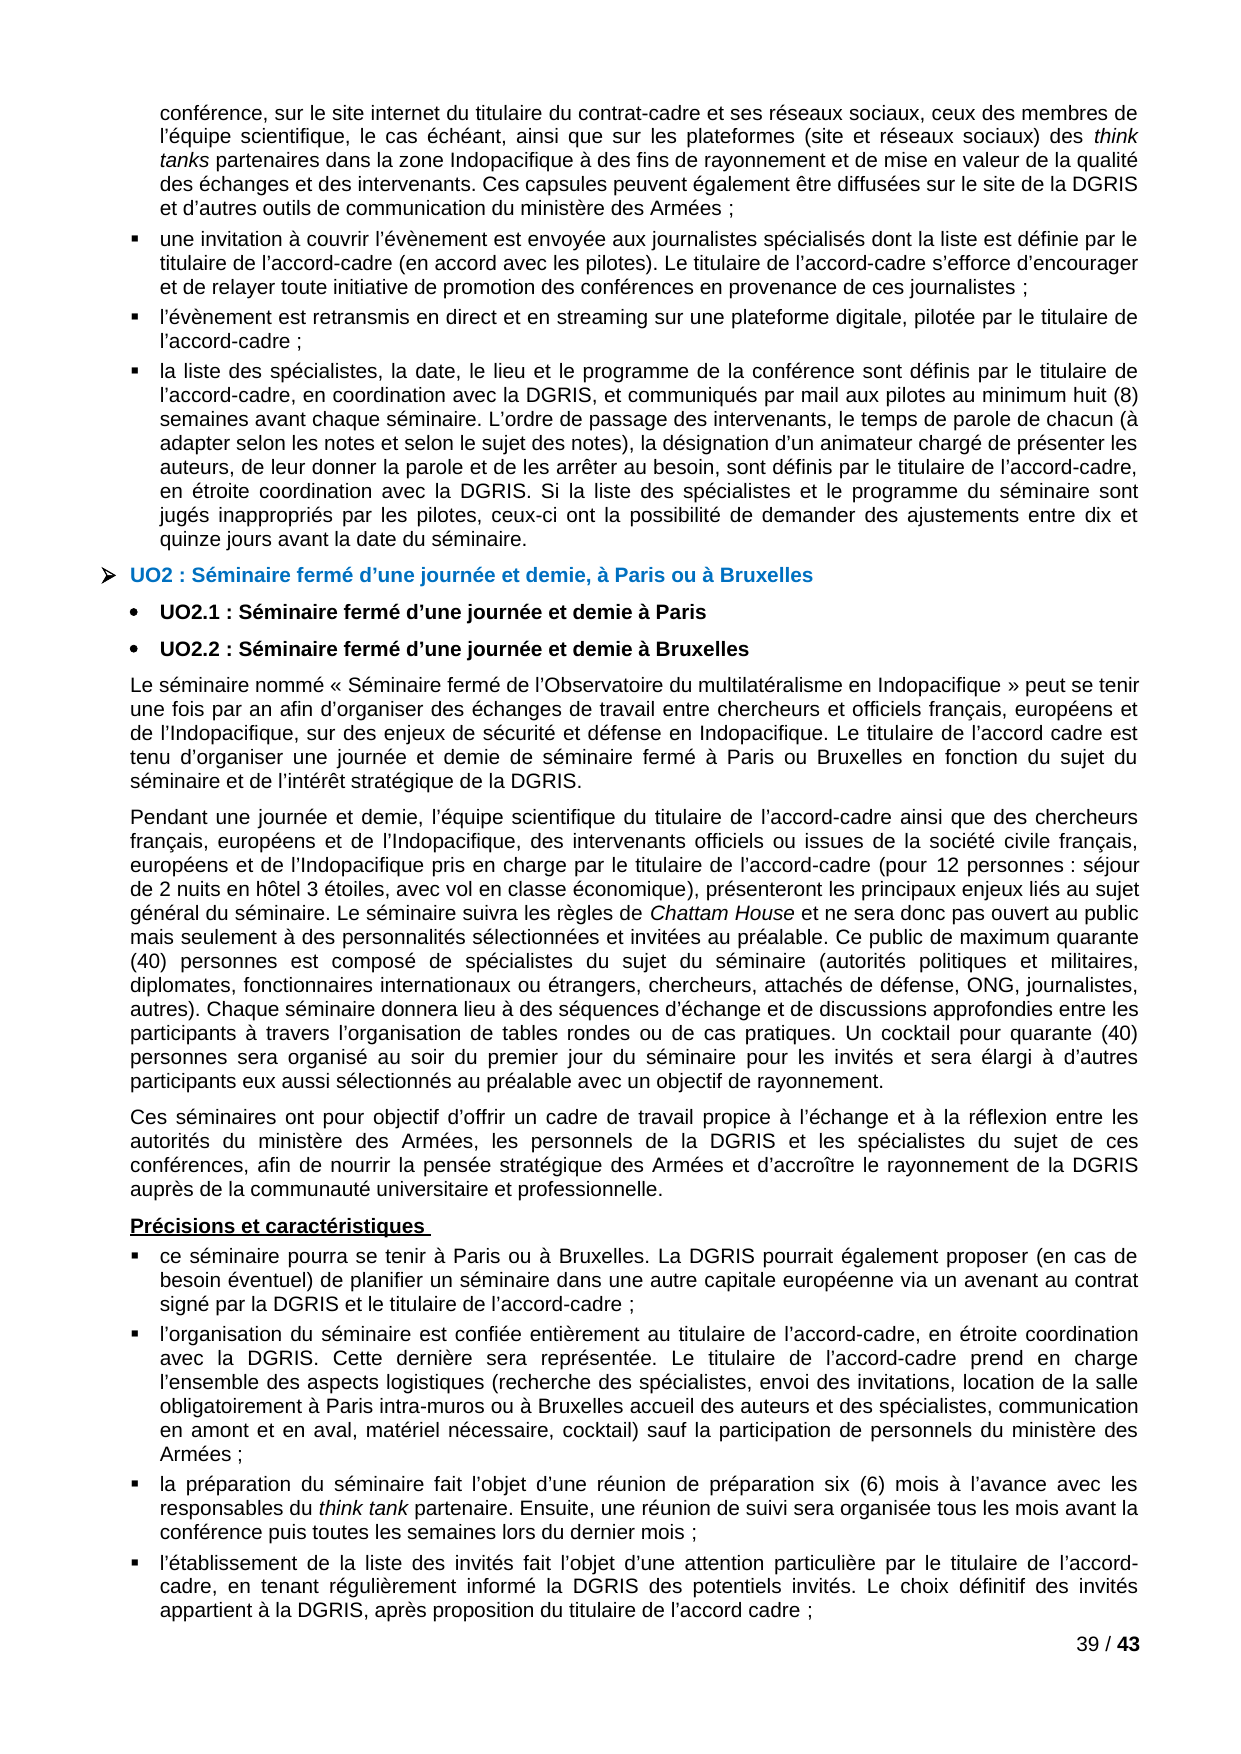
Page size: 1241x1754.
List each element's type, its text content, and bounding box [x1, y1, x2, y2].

list l’évènement est retransmis en direct et en streaming sur une plateforme digitale, pilotée par le titulaire de l’accord-cadre ; [130, 305, 1140, 353]
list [130, 100, 1140, 220]
text Pendant une journée et demie, l’équipe scientifique du titulaire de l’accord-cadre ainsi que des chercheurs français, européens et de l’Indopacifique, des intervenants officiels ou issues de la société civile français, européens et de l’Indopacifique pris en charge par le titulaire de l’accord-cadre (pour 12 personnes : séjour de 2 nuits en hôtel 3 étoiles, avec vol en classe économique), présenteront les principaux enjeux liés au sujet général du séminaire. Le séminaire suivra les règles de Chattam House et ne sera donc pas ouvert au public mais seulement à des personnalités sélectionnées et invitées au préalable. Ce public de maximum quarante (40) personnes est composé de spécialistes du sujet du séminaire (autorités politiques et militaires, diplomates, fonctionnaires internationaux ou étrangers, chercheurs, attachés de défense, ONG, journalistes, autres). Chaque séminaire donnera lieu à des séquences d’échange et de discussions approfondies entre les participants à travers l’organisation de tables rondes ou de cas pratiques. Un cocktail pour quarante (40) personnes sera organisé au soir du premier jour du séminaire pour les invités et sera élargi à d’autres participants eux aussi sélectionnés au préalable avec un objectif de rayonnement. [130, 805, 1140, 1093]
list l’organisation du séminaire est confiée entièrement au titulaire de l’accord-cadre, en étroite coordination avec la DGRIS. Cette dernière sera représentée. Le titulaire de l’accord-cadre prend en charge l’ensemble des aspects logistiques (recherche des spécialistes, envoi des invitations, location de la salle obligatoirement à Paris intra-muros ou à Bruxelles accueil des auteurs et des spécialistes, communication en amont et en aval, matériel nécessaire, cocktail) sauf la participation de personnels du ministère des Armées ; [130, 1322, 1140, 1466]
list UO2 : Séminaire fermé d’une journée et demie, à Paris ou à Bruxelles [100, 563, 1140, 587]
text Précisions et caractéristiques [130, 1213, 1140, 1237]
list la liste des spécialistes, la date, le lieu et le programme de la conférence sont définis par le titulaire de l’accord-cadre, en coordination avec la DGRIS, et communiqués par mail aux pilotes au minimum huit (8) semaines avant chaque séminaire. L’ordre de passage des intervenants, le temps de parole de chacun (à adapter selon les notes et selon le sujet des notes), la désignation d’un animateur chargé de présenter les auteurs, de leur donner la parole et de les arrêter au besoin, sont définis par le titulaire de l’accord-cadre, en étroite coordination avec la DGRIS. Si la liste des spécialistes et le programme du séminaire sont jugés inappropriés par les pilotes, ceux-ci ont la possibilité de demander des ajustements entre dix et quinze jours avant la date du séminaire. [130, 359, 1140, 551]
list la préparation du séminaire fait l’objet d’une réunion de préparation six (6) mois à l’avance avec les responsables du think tank partenaire. Ensuite, une réunion de suivi sera organisée tous les mois avant la conférence puis toutes les semaines lors du dernier mois ; [130, 1472, 1140, 1544]
list une invitation à couvrir l’évènement est envoyée aux journalistes spécialisés dont la liste est définie par le titulaire de l’accord-cadre (en accord avec les pilotes). Le titulaire de l’accord-cadre s’efforce d’encourager et de relayer toute initiative de promotion des conférences en provenance de ces journalistes ; [130, 226, 1140, 298]
list ce séminaire pourra se tenir à Paris ou à Bruxelles. La DGRIS pourrait également proposer (en cas de besoin éventuel) de planifier un séminaire dans une autre capitale européenne via un avenant au contrat signé par la DGRIS et le titulaire de l’accord-cadre ; [130, 1244, 1140, 1316]
list UO2.2 : Séminaire fermé d’une journée et demie à Bruxelles [130, 636, 1140, 660]
text Ces séminaires ont pour objectif d’offrir un cadre de travail propice à l’échange et à la réflexion entre les autorités du ministère des Armées, les personnels de la DGRIS et les spécialistes du sujet de ces conférences, afin de nourrir la pensée stratégique des Armées et d’accroître le rayonnement de la DGRIS auprès de la communauté universitaire et professionnelle. [130, 1105, 1140, 1201]
list UO2.1 : Séminaire fermé d’une journée et demie à Paris [130, 600, 1140, 624]
list l’établissement de la liste des invités fait l’objet d’une attention particulière par le titulaire de l’accord-cadre, en tenant régulièrement informé la DGRIS des potentiels invités. Le choix définitif des invités appartient à la DGRIS, après proposition du titulaire de l’accord cadre ; [130, 1550, 1140, 1622]
text Le séminaire nommé « Séminaire fermé de l’Observatoire du multilatéralisme en Indopacifique » peut se tenir une fois par an afin d’organiser des échanges de travail entre chercheurs et officiels français, européens et de l’Indopacifique, sur des enjeux de sécurité et défense en Indopacifique. Le titulaire de l’accord cadre est tenu d’organiser une journée et demie de séminaire fermé à Paris ou Bruxelles en fonction du sujet du séminaire et de l’intérêt stratégique de la DGRIS. [130, 673, 1140, 793]
